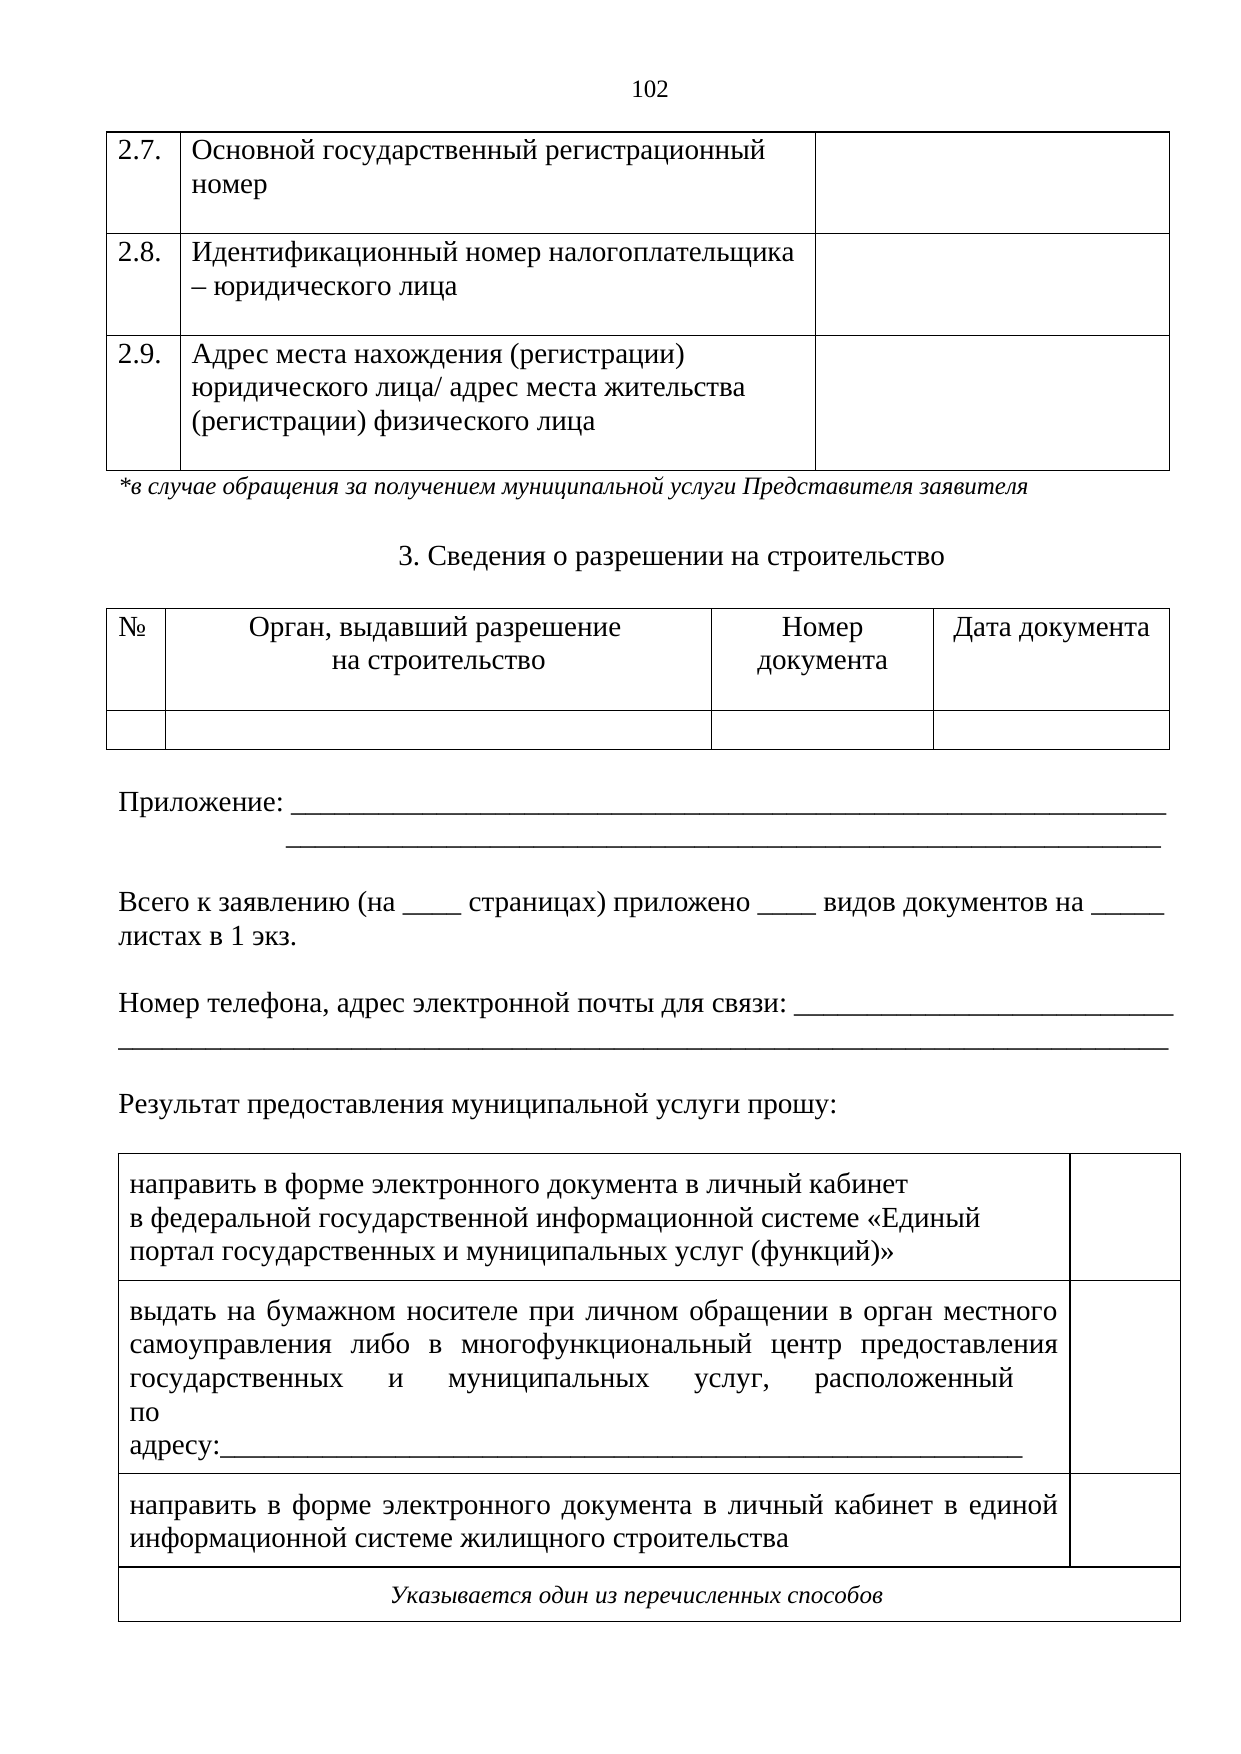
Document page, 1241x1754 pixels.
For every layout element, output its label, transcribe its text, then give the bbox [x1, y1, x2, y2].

table_cell [816, 133, 1169, 233]
table_cell 2.9. [107, 336, 180, 470]
table_header Номер документа [712, 609, 933, 709]
table_cell направить в форме электронного документа в личный кабинет в единой информационной системе жилищного строительства [119, 1474, 1069, 1566]
table_cell Указывается один из перечисленных способов [119, 1568, 1180, 1621]
text Результат предоставления муниципальной услуги прошу: [118, 1086, 1181, 1119]
table_cell Идентификационный номер налогоплательщика – юридического лица [181, 234, 815, 335]
table_header Дата документа [934, 609, 1169, 709]
text ________________________________________________________________________ [118, 1019, 1181, 1052]
text *в случае обращения за получением муниципальной услуги Представителя заявителя [118, 471, 1181, 500]
table_cell [1071, 1281, 1180, 1473]
table_cell [934, 711, 1169, 749]
table_header Орган, выдавший разрешение на строительство [166, 609, 711, 709]
table_cell [166, 711, 711, 749]
table_cell Основной государственный регистрационный номер [181, 133, 815, 233]
text ____________________________________________________________ [118, 817, 1181, 851]
table_cell [107, 711, 165, 749]
table_header № [107, 609, 165, 709]
table_cell 2.8. [107, 234, 180, 335]
text 3. Сведения о разрешении на строительство [162, 538, 1181, 572]
table_header [1071, 1154, 1180, 1279]
table_header направить в форме электронного документа в личный кабинет в федеральной государственной информационной системе «Единый портал государственных и муниципальных услуг (функций)» [119, 1154, 1069, 1279]
table_cell выдать на бумажном носителе при личном обращении в орган местного самоуправления либо в многофункциональный центр предоставления государственных и муниципальных услуг, расположенный по адресу:_______________________________________________________ [119, 1281, 1069, 1473]
text Приложение: ____________________________________________________________ [118, 784, 1181, 817]
table_cell [816, 234, 1169, 335]
text Всего к заявлению (на ____ страницах) приложено ____ видов документов на _____ листах в 1 экз. [118, 884, 1181, 952]
table_cell [712, 711, 933, 749]
table_cell [1071, 1474, 1180, 1566]
text Номер телефона, адрес электронной почты для связи: __________________________ [118, 985, 1181, 1019]
table_cell Адрес места нахождения (регистрации) юридического лица/ адрес места жительства (регистрации) физического лица [181, 336, 815, 470]
table_cell 2.7. [107, 133, 180, 233]
table_cell [816, 336, 1169, 470]
